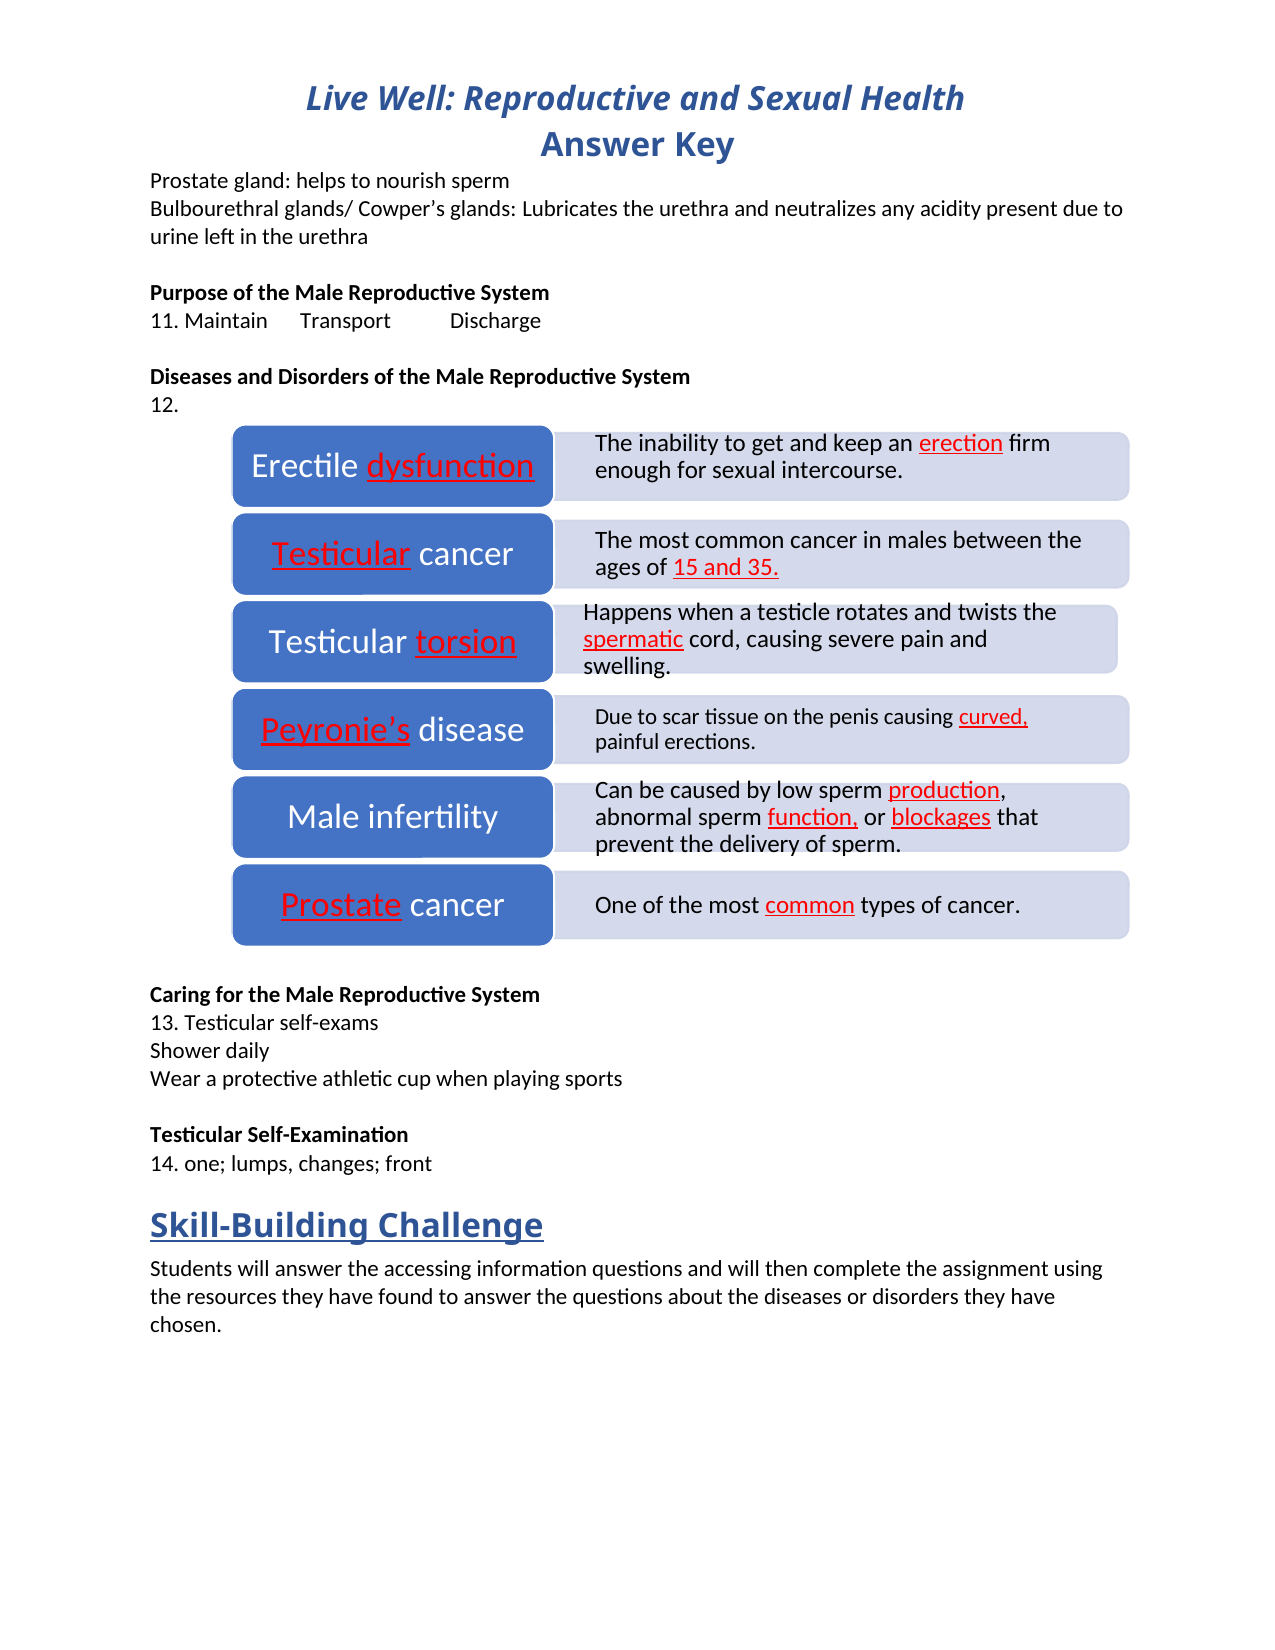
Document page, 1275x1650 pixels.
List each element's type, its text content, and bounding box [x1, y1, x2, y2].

text Diseases and Disorders of the Male Reproductive System [150, 362, 1125, 390]
text Shower daily [150, 1037, 1125, 1064]
text Bulbourethral glands/ Cowper’s glands: Lubricates the urethra and neutralizes any acidity present due to urine left in the urethra [150, 194, 1125, 250]
text 13. Testicular self-exams [150, 1008, 1125, 1037]
text 11. Maintain Transport Discharge [150, 306, 1125, 334]
text Caring for the Male Reproductive System [150, 981, 1125, 1008]
text Testicular Self-Examination [150, 1121, 1125, 1149]
text Purpose of the Male Reproductive System [150, 278, 1125, 306]
text Students will answer the accessing information questions and will then complete the assignment using the resources they have found to answer the questions about the diseases or disorders they have chosen. [150, 1254, 1125, 1338]
text 12. [150, 390, 1125, 418]
text Wear a protective athletic cup when playing sports [150, 1064, 1125, 1093]
text 14. one; lumps, changes; front [150, 1149, 1125, 1177]
subtitle Skill-Building Challenge [150, 1202, 1125, 1247]
text Prostate gland: helps to nourish sperm [150, 166, 1125, 194]
